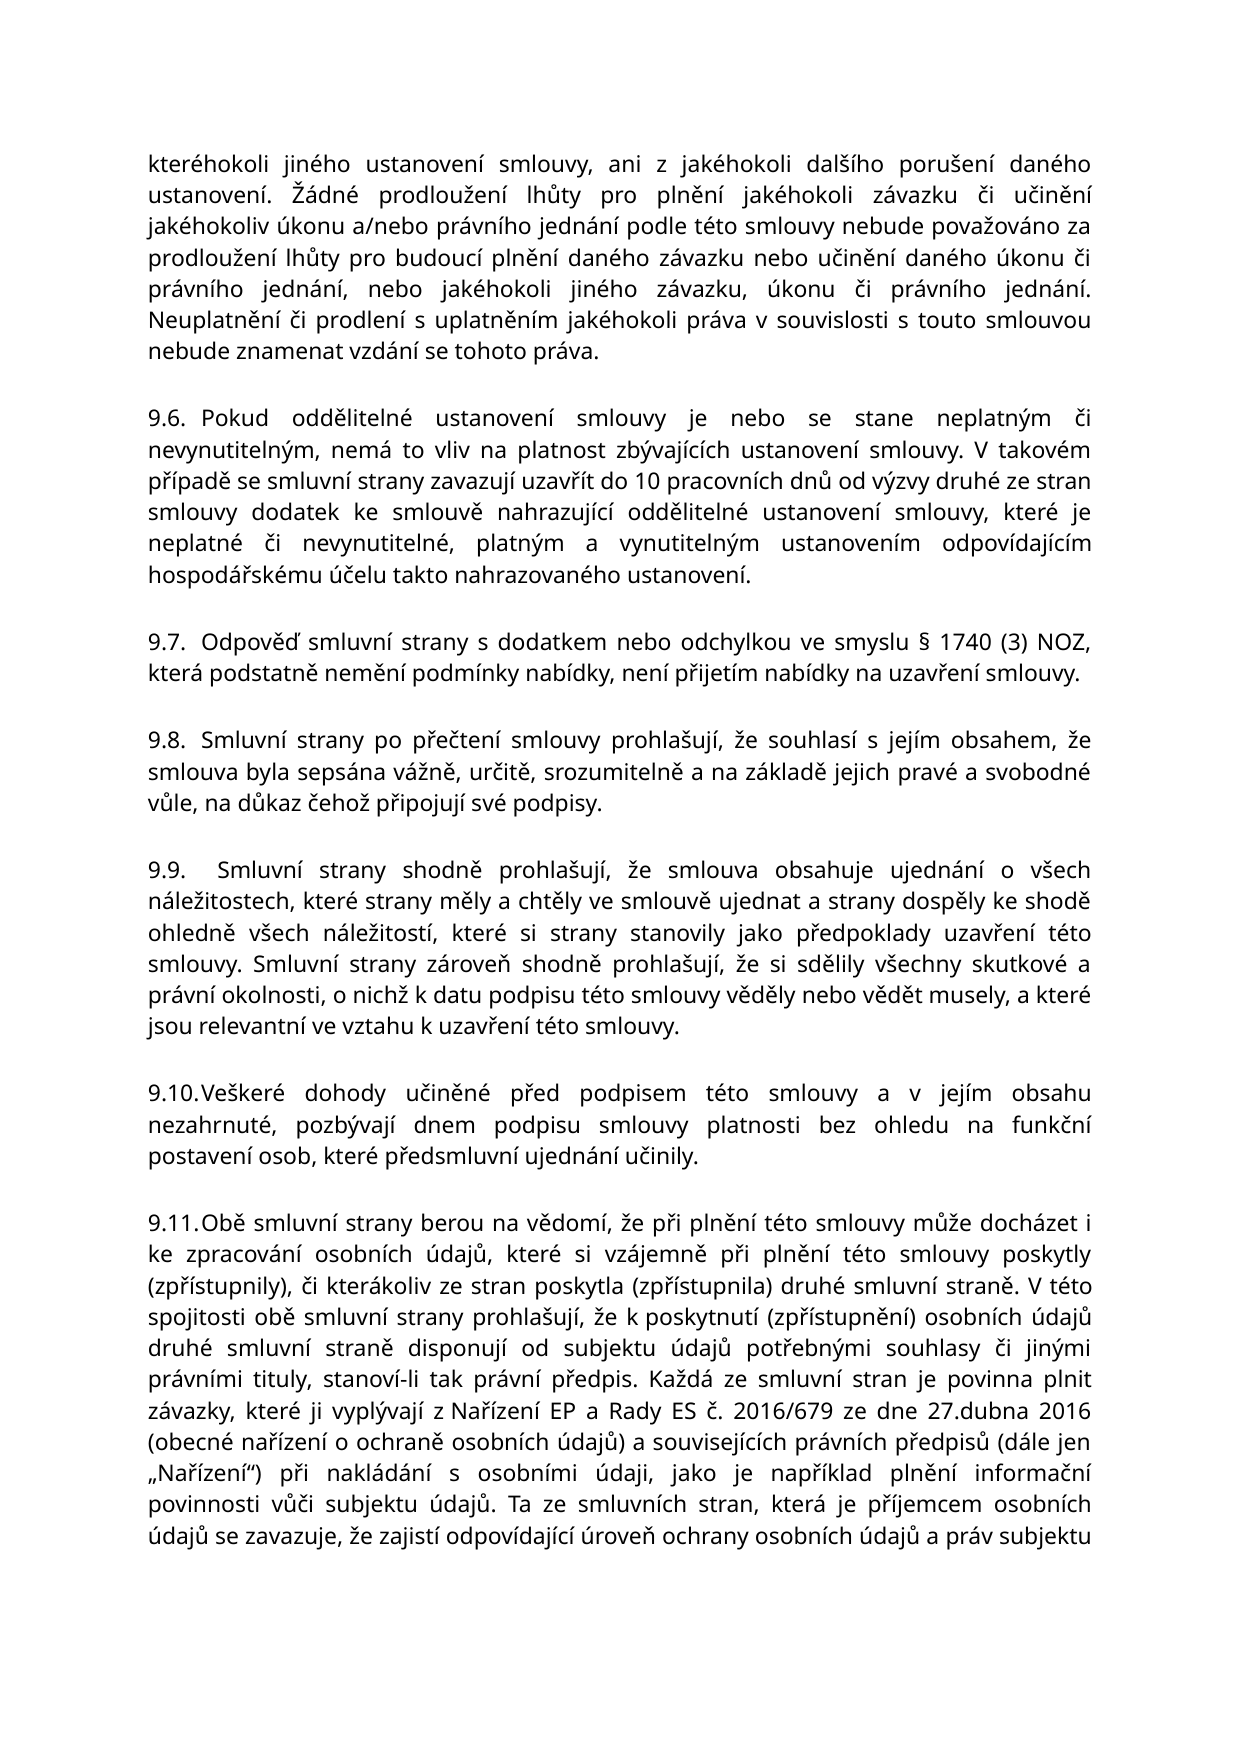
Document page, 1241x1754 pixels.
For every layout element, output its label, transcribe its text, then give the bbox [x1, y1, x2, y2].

list Smluvní strany po přečtení smlouvy prohlašují, že souhlasí s jejím obsahem, že smlouva byla sepsána vážně, určitě, srozumitelně a na základě jejich pravé a svobodné vůle, na důkaz čehož připojují své podpisy. [148, 724, 1092, 818]
list Pokud oddělitelné ustanovení smlouvy je nebo se stane neplatným či nevynutitelným, nemá to vliv na platnost zbývajících ustanovení smlouvy. V takovém případě se smluvní strany zavazují uzavřít do 10 pracovních dnů od výzvy druhé ze stran smlouvy dodatek ke smlouvě nahrazující oddělitelné ustanovení smlouvy, které je neplatné či nevynutitelné, platným a vynutitelným ustanovením odpovídajícím hospodářskému účelu takto nahrazovaného ustanovení. [148, 402, 1092, 590]
list Smluvní strany shodně prohlašují, že smlouva obsahuje ujednání o všech náležitostech, které strany měly a chtěly ve smlouvě ujednat a strany dospěly ke shodě ohledně všech náležitostí, které si strany stanovily jako předpoklady uzavření této smlouvy. Smluvní strany zároveň shodně prohlašují, že si sdělily všechny skutkové a právní okolnosti, o nichž k datu podpisu této smlouvy věděly nebo vědět musely, a které jsou relevantní ve vztahu k uzavření této smlouvy. [148, 854, 1092, 1041]
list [148, 148, 1092, 366]
list Veškeré dohody učiněné před podpisem této smlouvy a v jejím obsahu nezahrnuté, pozbývají dnem podpisu smlouvy platnosti bez ohledu na funkční postavení osob, které předsmluvní ujednání učinily. [148, 1077, 1092, 1171]
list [148, 1207, 1092, 1551]
list Odpověď smluvní strany s dodatkem nebo odchylkou ve smyslu § 1740 (3) NOZ, která podstatně nemění podmínky nabídky, není přijetím nabídky na uzavření smlouvy. [148, 626, 1092, 688]
